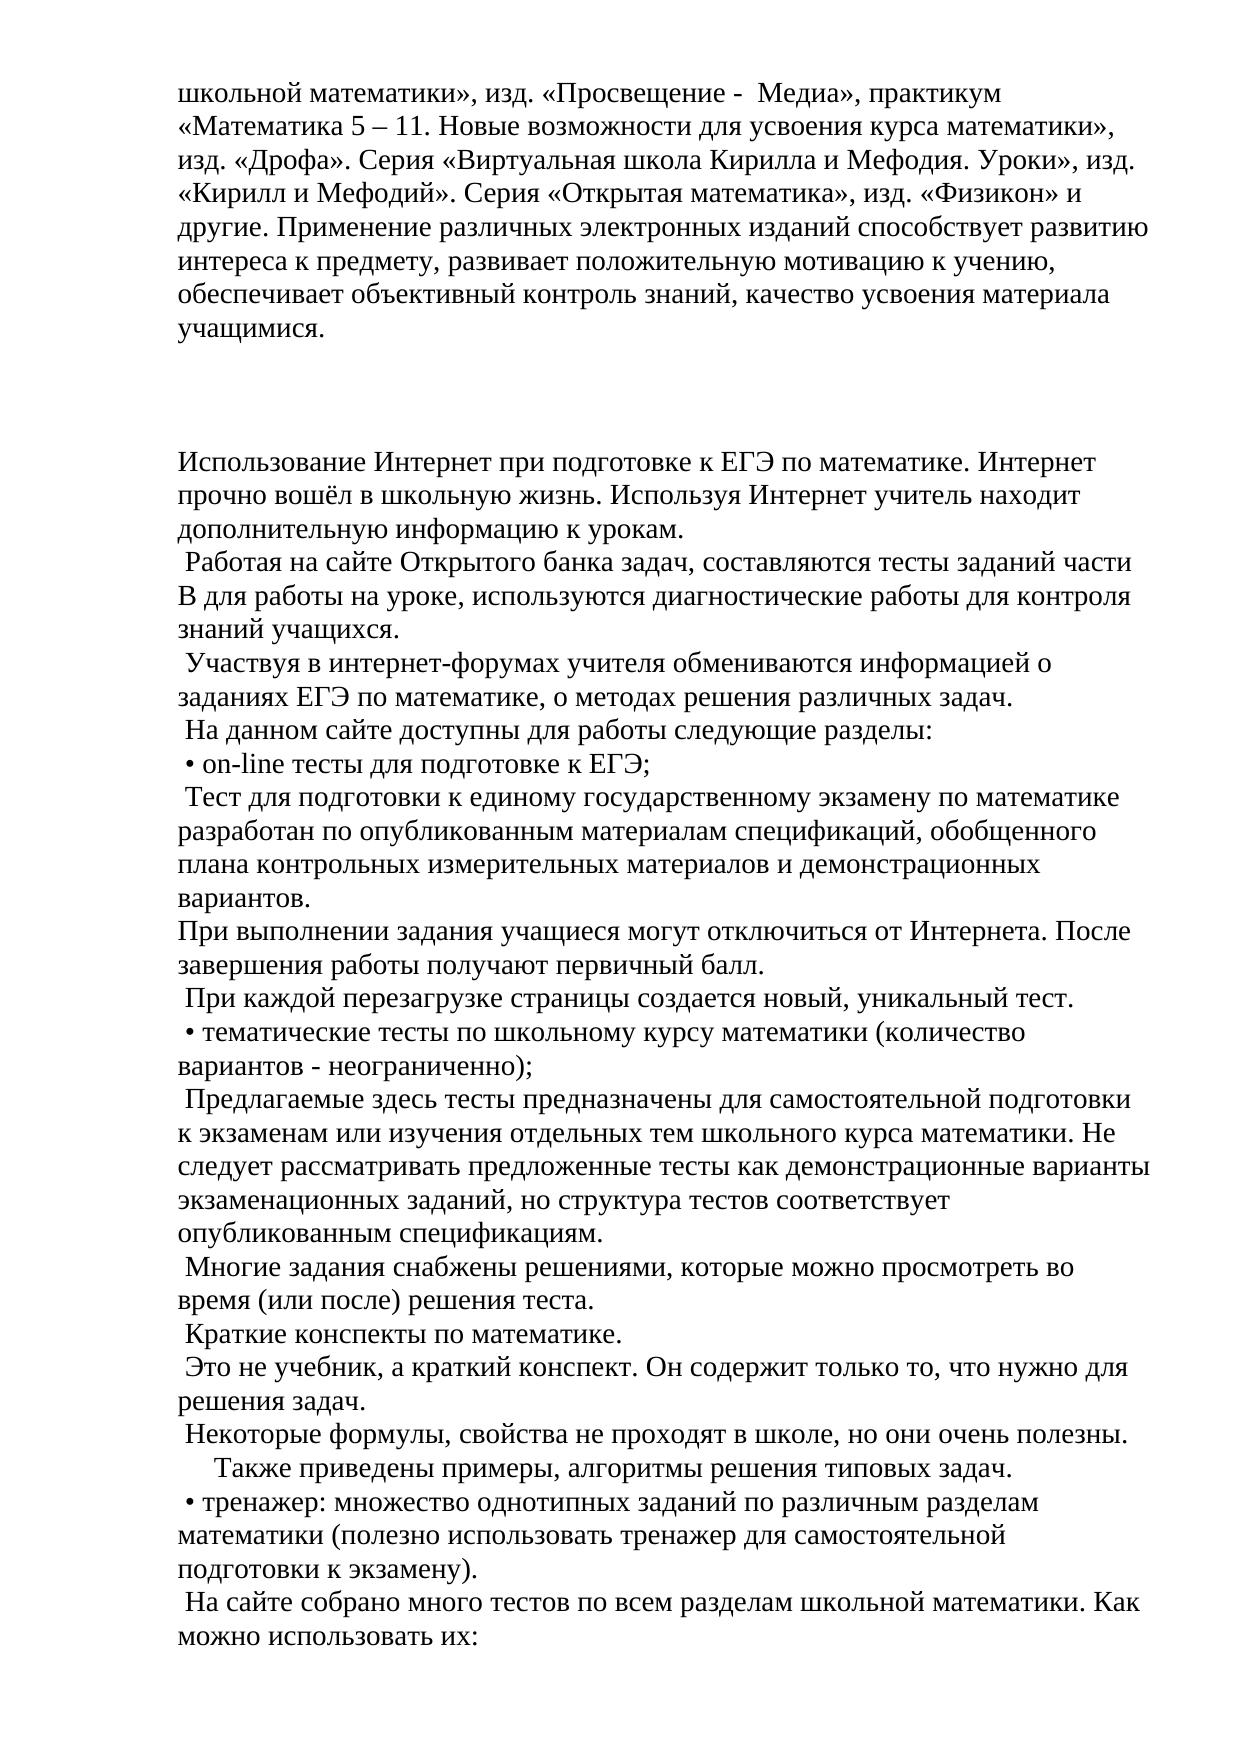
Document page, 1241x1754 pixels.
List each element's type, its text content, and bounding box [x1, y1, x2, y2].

text Участвуя в интернет-форумах учителя обмениваются информацией о заданиях ЕГЭ по математике, о методах решения различных задач. [177, 645, 1152, 712]
text На данном сайте доступны для работы следующие разделы: [177, 712, 1152, 746]
text Некоторые формулы, свойства не проходят в школе, но они очень полезны. [177, 1417, 1152, 1450]
text Работая на сайте Открытого банка задач, составляются тесты заданий части В для работы на уроке, используются диагностические работы для контроля знаний учащихся. [177, 544, 1152, 645]
text Многие задания снабжены решениями, которые можно просмотреть во время (или после) решения теста. [177, 1249, 1152, 1316]
text Также приведены примеры, алгоритмы решения типовых задач. [177, 1450, 1152, 1484]
text При выполнении задания учащиеся могут отключиться от Интернета. После завершения работы получают первичный балл. [177, 913, 1152, 981]
text • on-line тесты для подготовке к ЕГЭ; [177, 746, 1152, 779]
text Тест для подготовки к единому государственному экзамену по математике разработан по опубликованным материалам спецификаций, обобщенного плана контрольных измерительных материалов и демонстрационных вариантов. [177, 779, 1152, 913]
text При каждой перезагрузке страницы создается новый, уникальный тест. [177, 981, 1152, 1014]
text Использование Интернет при подготовке к ЕГЭ по математике. Интернет прочно вошёл в школьную жизнь. Используя Интернет учитель находит дополнительную информацию к урокам. [177, 444, 1152, 544]
text • тренажер: множество однотипных заданий по различным разделам математики (полезно использовать тренажер для самостоятельной подготовки к экзамену). [177, 1484, 1152, 1584]
text • тематические тесты по школьному курсу математики (количество вариантов - неограниченно); [177, 1014, 1152, 1081]
text Предлагаемые здесь тесты предназначены для самостоятельной подготовки к экзаменам или изучения отдельных тем школьного курса математики. Не следует рассматривать предложенные тесты как демонстрационные варианты экзаменационных заданий, но структура тестов соответствует опубликованным спецификациям. [177, 1081, 1152, 1249]
text На сайте собрано много тестов по всем разделам школьной математики. Как можно использовать их: [177, 1584, 1152, 1651]
text Это не учебник, а краткий конспект. Он содержит только то, что нужно для решения задач. [177, 1349, 1152, 1417]
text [177, 75, 1152, 343]
text Краткие конспекты по математике. [177, 1316, 1152, 1349]
